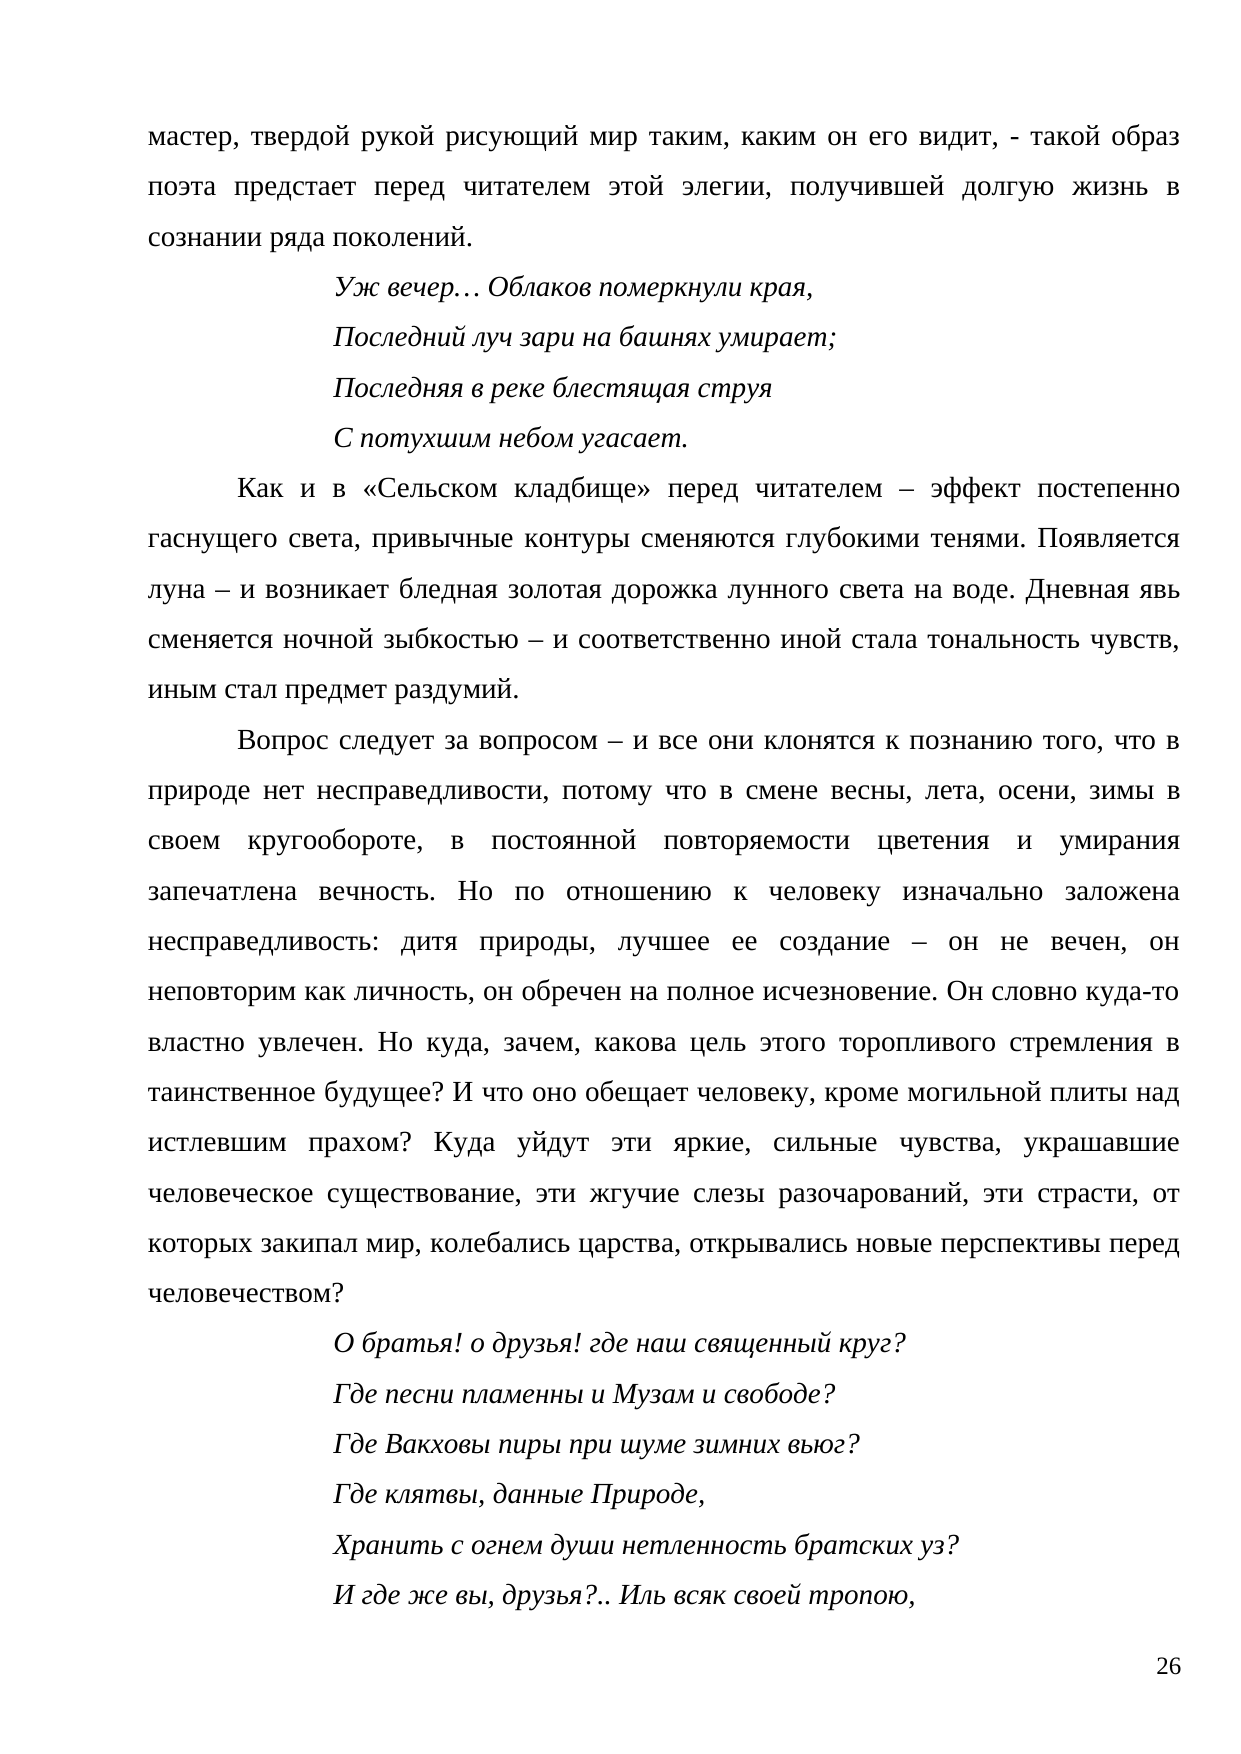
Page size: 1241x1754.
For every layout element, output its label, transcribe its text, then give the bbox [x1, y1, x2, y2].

text Хранить с огнем души нетленность братских уз? [148, 1527, 1181, 1560]
text Вопрос следует за вопросом – и все они клонятся к познанию того, что в природе нет несправедливости, потому что в смене весны, лета, осени, зимы в своем кругообороте, в постоянной повторяемости цветения и умирания запечатлена вечность. Но по отношению к человеку изначально заложена несправедливость: дитя природы, лучшее ее создание – он не вечен, он неповторим как личность, он обречен на полное исчезновение. Он словно куда-то властно увлечен. Но куда, зачем, какова цель этого торопливого стремления в таинственное будущее? И что оно обещает человеку, кроме могильной плиты над истлевшим прахом? Куда уйдут эти яркие, сильные чувства, украшавшие человеческое существование, эти жгучие слезы разочарований, эти страсти, от которых закипал мир, колебались царства, открывались новые перспективы перед человечеством? [148, 722, 1181, 1309]
text Где Вакховы пиры при шуме зимних вьюг? [148, 1426, 1181, 1460]
text С потухшим небом угасает. [148, 420, 1181, 453]
text Последний луч зари на башнях умирает; [148, 319, 1181, 353]
text О братья! о друзья! где наш священный круг? [148, 1326, 1181, 1359]
text Как и в «Сельском кладбище» перед читателем – эффект постепенно гаснущего света, привычные контуры сменяются глубокими тенями. Появляется луна – и возникает бледная золотая дорожка лунного света на воде. Дневная явь сменяется ночной зыбкостью – и соответственно иной стала тональность чувств, иным стал предмет раздумий. [148, 470, 1181, 705]
text Где клятвы, данные Природе, [148, 1477, 1181, 1510]
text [148, 118, 1181, 252]
text Последняя в реке блестящая струя [148, 370, 1181, 403]
text И где же вы, друзья?.. Иль всяк своей тропою, [148, 1577, 1181, 1611]
text Где песни пламенны и Музам и свободе? [148, 1376, 1181, 1409]
text Уж вечер… Облаков померкнули края, [148, 269, 1181, 303]
